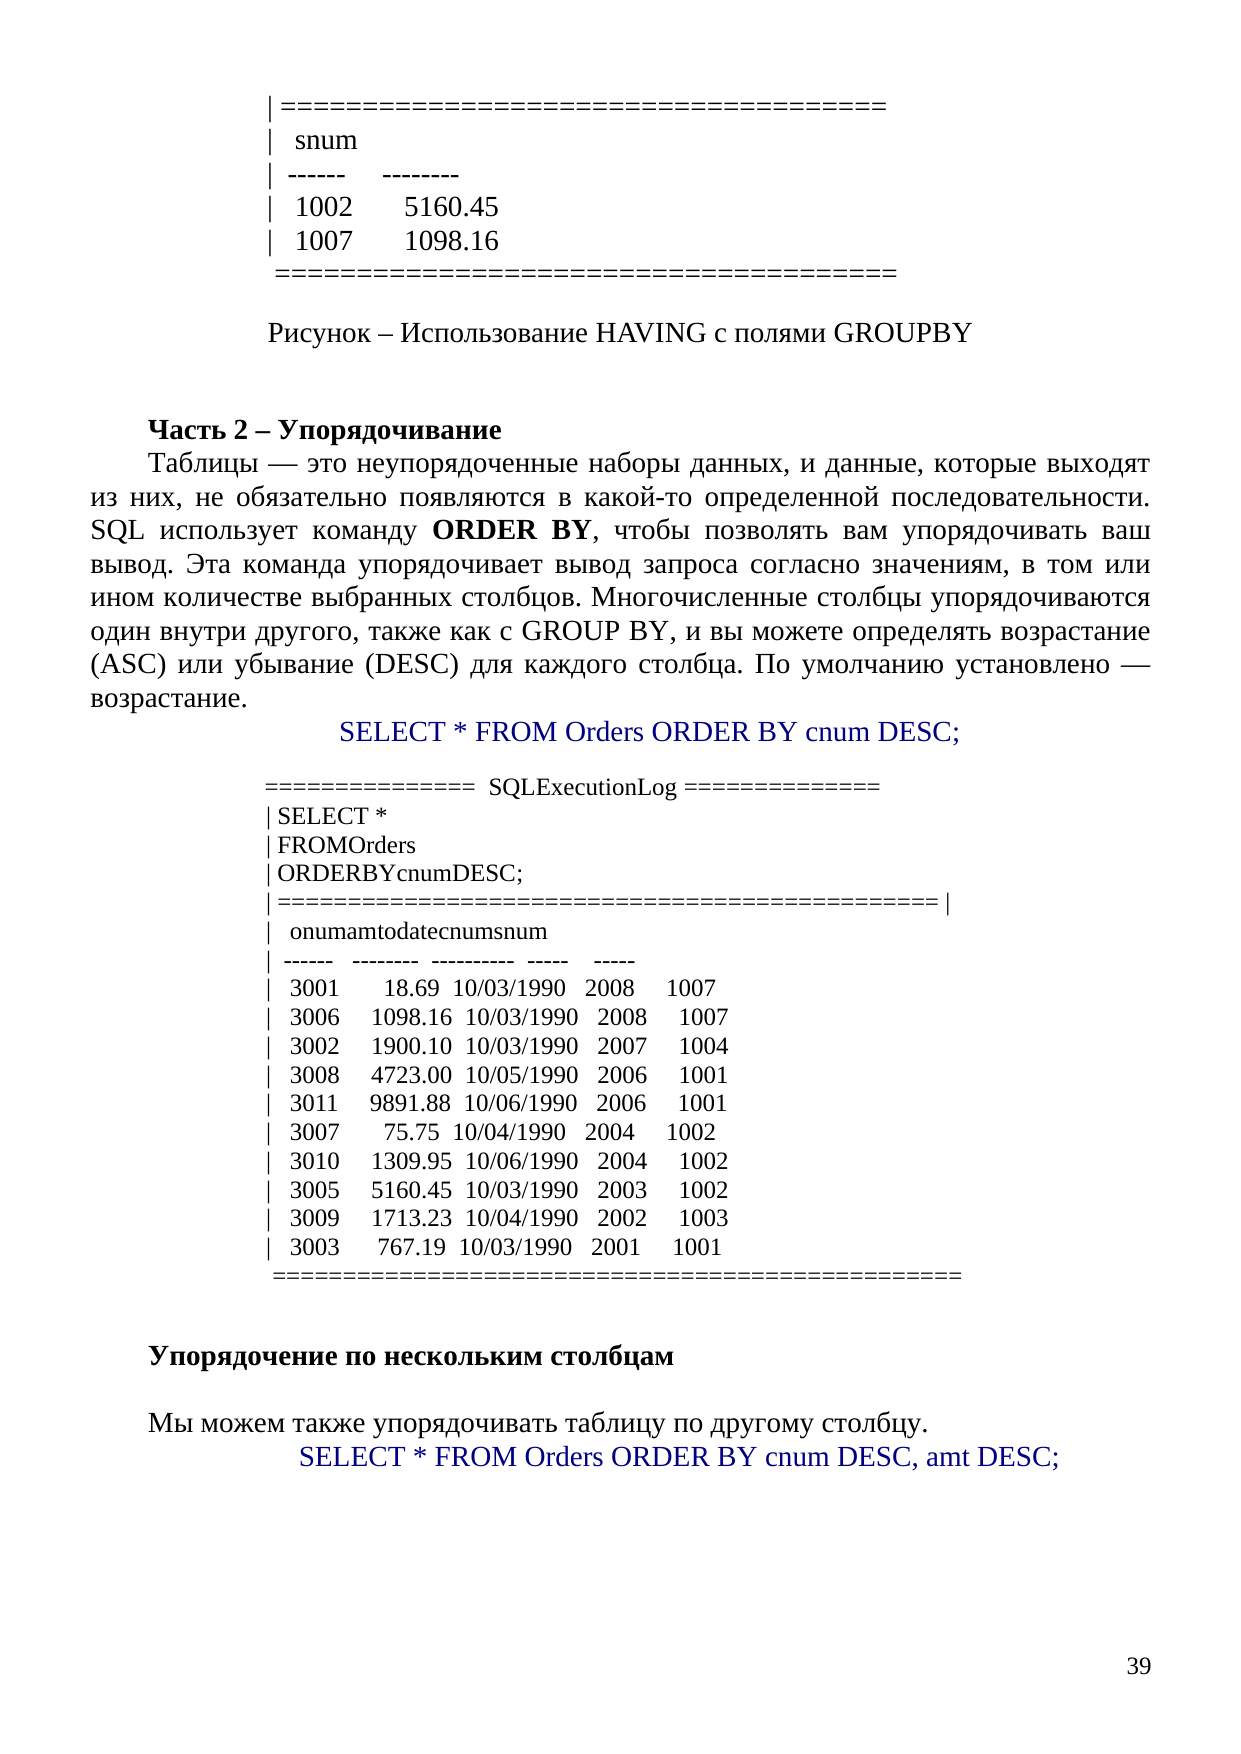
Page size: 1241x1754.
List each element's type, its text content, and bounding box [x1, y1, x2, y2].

text Рисунок – Использование HAVING с полями GROUPBY [89, 315, 1152, 348]
text Таблицы — это неупорядоченные наборы данных, и данные, которые выходят из них, не обязательно появляются в какой-то определенной последовательности. SQL использует команду ORDER BY, чтобы позволять вам упорядочивать ваш вывод. Эта команда упорядочивает вывод запроса согласно значениям, в том или ином количестве выбранных столбцов. Многочисленные столбцы упорядочиваются один внутри другого, также как с GROUP BY, и вы можете определять возрастание (ASC) или убывание (DESC) для каждого столбца. По умолчанию установлено — возрастание. [90, 445, 1152, 714]
text SELECT * FROM Orders ORDER BY cnum DESC, amt DESC; [90, 1439, 1152, 1472]
text =============== SQLExecutionLog ============== | SELECT * | FROMOrders | ORDERBYcnumDESC; | =============================================== | | onumamtodatecnumsnum | ------ -------- ---------- ----- ----- | 3001 18.69 10/03/1990 2008 1007 | 3006 1098.16 10/03/1990 2008 1007 | 3002 1900.10 10/03/1990 2007 1004 | 3008 4723.00 10/05/1990 2006 1001 | 3011 9891.88 10/06/1990 2006 1001 | 3007 75.75 10/04/1990 2004 1002 | 3010 1309.95 10/06/1990 2004 1002 | 3005 5160.45 10/03/1990 2003 1002 | 3009 1713.23 10/04/1990 2002 1003 | 3003 767.19 10/03/1990 2001 1001 ================================================= [264, 772, 1152, 1313]
text Часть 2 – Упорядочивание [90, 412, 1152, 445]
text SELECT * FROM Orders ORDER BY cnum DESC; [90, 714, 1152, 747]
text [267, 89, 1152, 290]
text Упорядочение по нескольким столбцам [90, 1338, 1152, 1372]
text Мы можем также упорядочивать таблицу по другому столбцу. [90, 1405, 1152, 1439]
